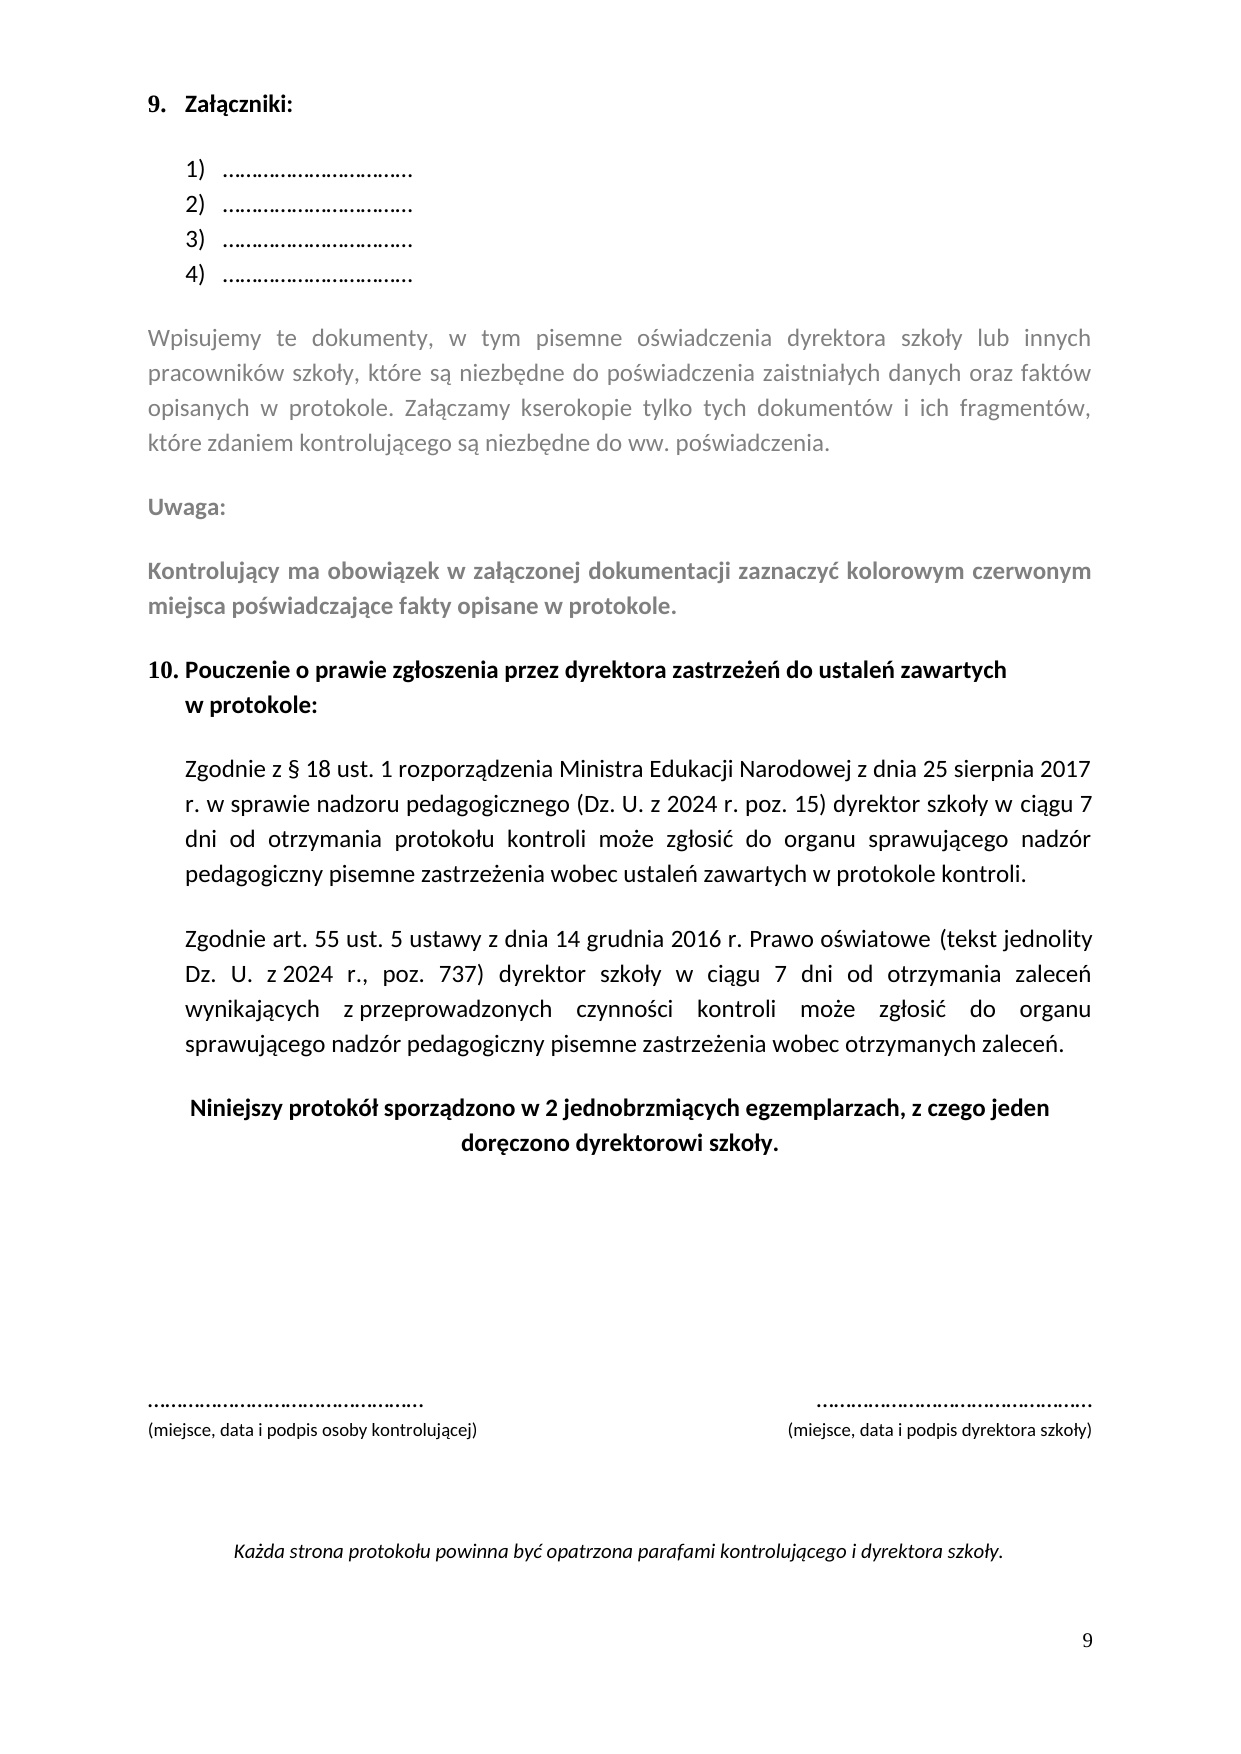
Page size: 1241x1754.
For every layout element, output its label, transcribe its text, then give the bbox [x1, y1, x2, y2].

text Zgodnie z § 18 ust. 1 rozporządzenia Ministra Edukacji Narodowej z dnia 25 sierpnia 2017 r. w sprawie nadzoru pedagogicznego (Dz. U. z 2024 r. poz. 15) dyrektor szkoły w ciągu 7 dni od otrzymania protokołu kontroli może zgłosić do organu sprawującego nadzór pedagogiczny pisemne zastrzeżenia wobec ustaleń zawartych w protokole kontroli. [185, 754, 1092, 889]
text doręczono dyrektorowi szkoły. [148, 1127, 1092, 1157]
list …………………………… [185, 223, 1092, 253]
text Zgodnie art. 55 ust. 5 ustawy z dnia 14 grudnia 2016 r. Prawo oświatowe (tekst jednolity Dz. U. z 2024 r., poz. 737) dyrektor szkoły w ciągu 7 dni od otrzymania zaleceń wynikających z przeprowadzonych czynności kontroli może zgłosić do organu sprawującego nadzór pedagogiczny pisemne zastrzeżenia wobec otrzymanych zaleceń. [185, 923, 1092, 1058]
text Uwaga: [148, 491, 1092, 522]
list …………………………… [185, 153, 1092, 183]
text Kontrolujący ma obowiązek w załączonej dokumentacji zaznaczyć kolorowym czerwonym miejsca poświadczające fakty opisane w protokole. [148, 555, 1092, 621]
text (miejsce, data i podpis osoby kontrolującej) (miejsce, data i podpis dyrektora szkoły) [148, 1419, 1092, 1442]
list …………………………… [185, 188, 1092, 218]
list …………………………… [185, 258, 1092, 288]
text Każda strona protokołu powinna być opatrzona parafami kontrolującego i dyrektora szkoły. [148, 1538, 1092, 1564]
text Wpisujemy te dokumenty, w tym pisemne oświadczenia dyrektora szkoły lub innych pracowników szkoły, które są niezbędne do poświadczenia zaistniałych danych oraz faktów opisanych w protokole. Załączamy kserokopie tylko tych dokumentów i ich fragmentów, które zdaniem kontrolującego są niezbędne do ww. poświadczenia. [148, 322, 1092, 457]
text ………………………………………… ………………………………………… [148, 1384, 1092, 1414]
list Załączniki: [148, 89, 1092, 119]
text Niniejszy protokół sporządzono w 2 jednobrzmiących egzemplarzach, z czego jeden [148, 1092, 1092, 1122]
list Pouczenie o prawie zgłoszenia przez dyrektora zastrzeżeń do ustaleń zawartych w protokole: [148, 654, 1092, 720]
